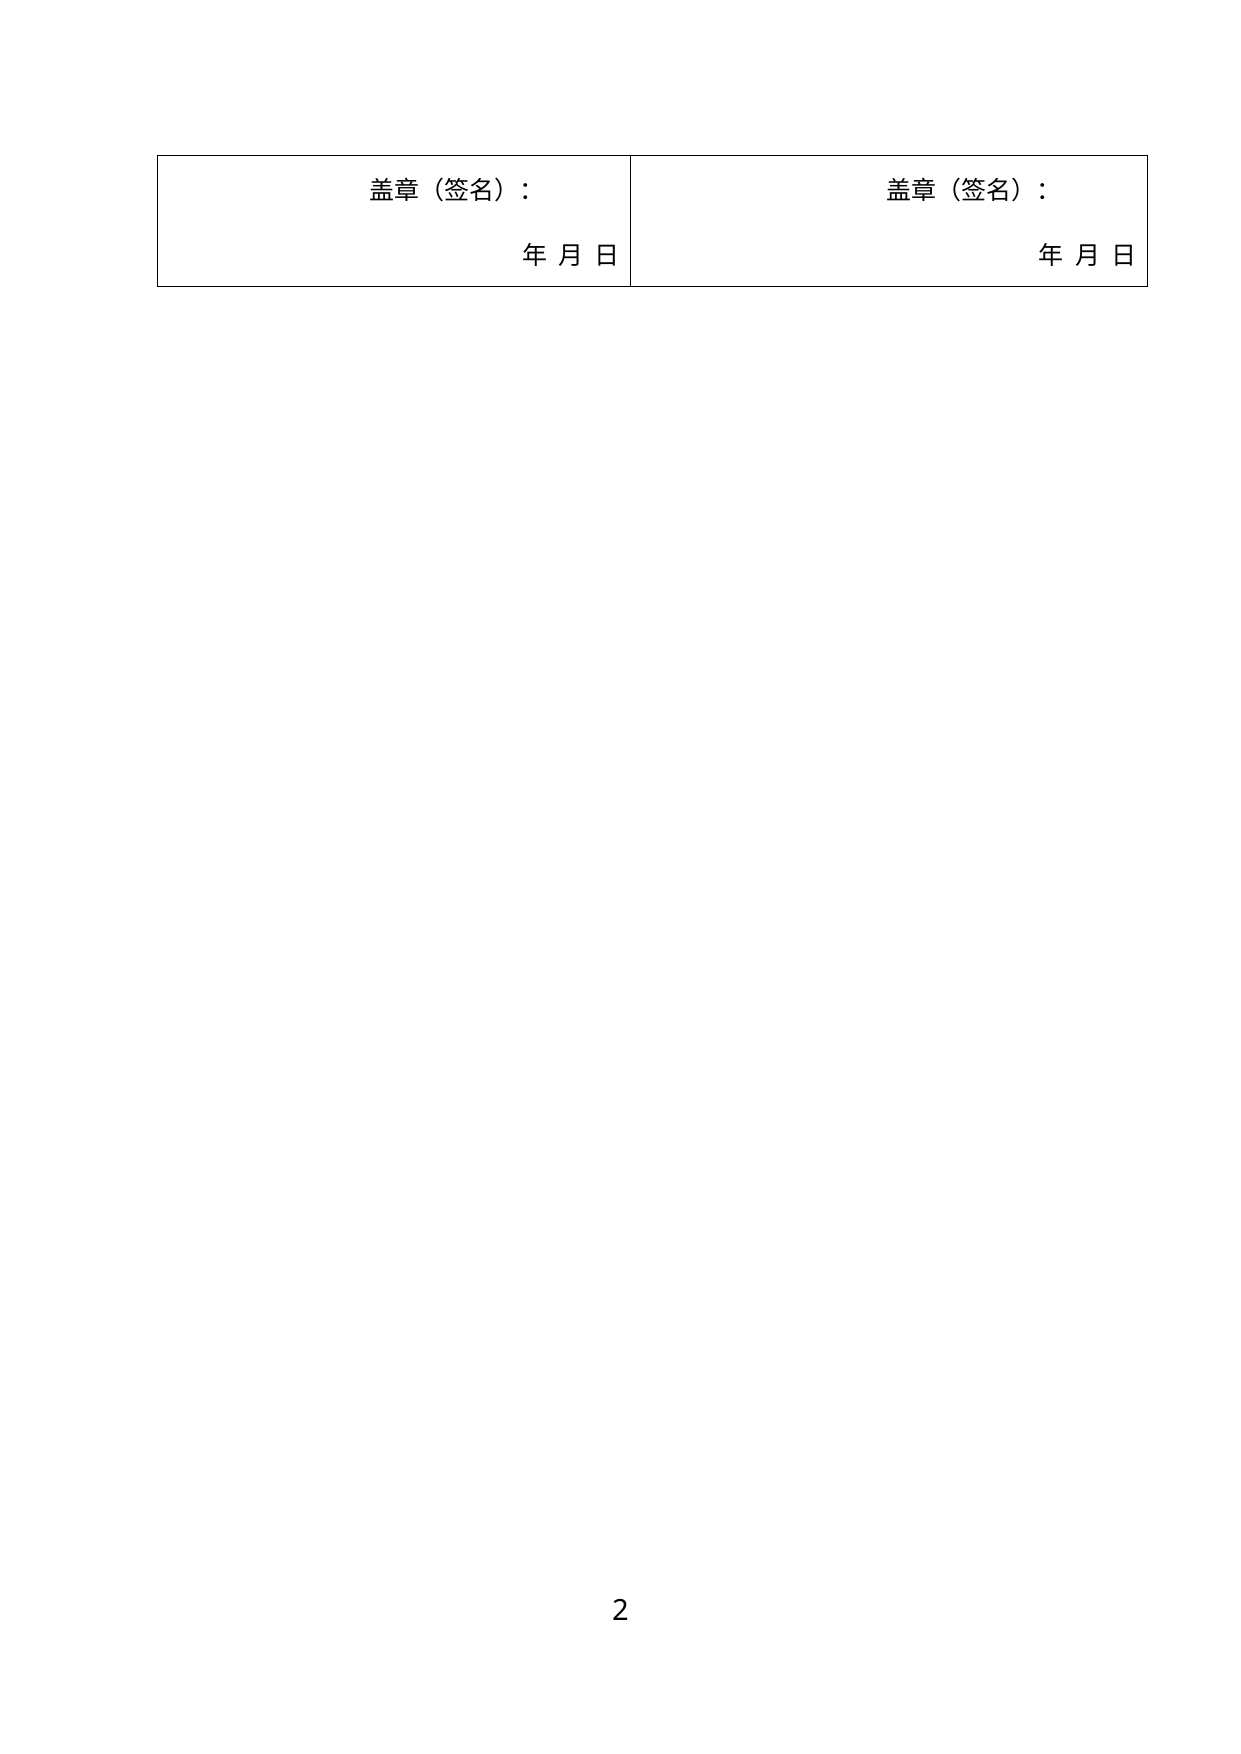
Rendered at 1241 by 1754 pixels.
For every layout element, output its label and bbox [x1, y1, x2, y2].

table_cell [158, 156, 630, 286]
table_cell [631, 156, 1147, 286]
